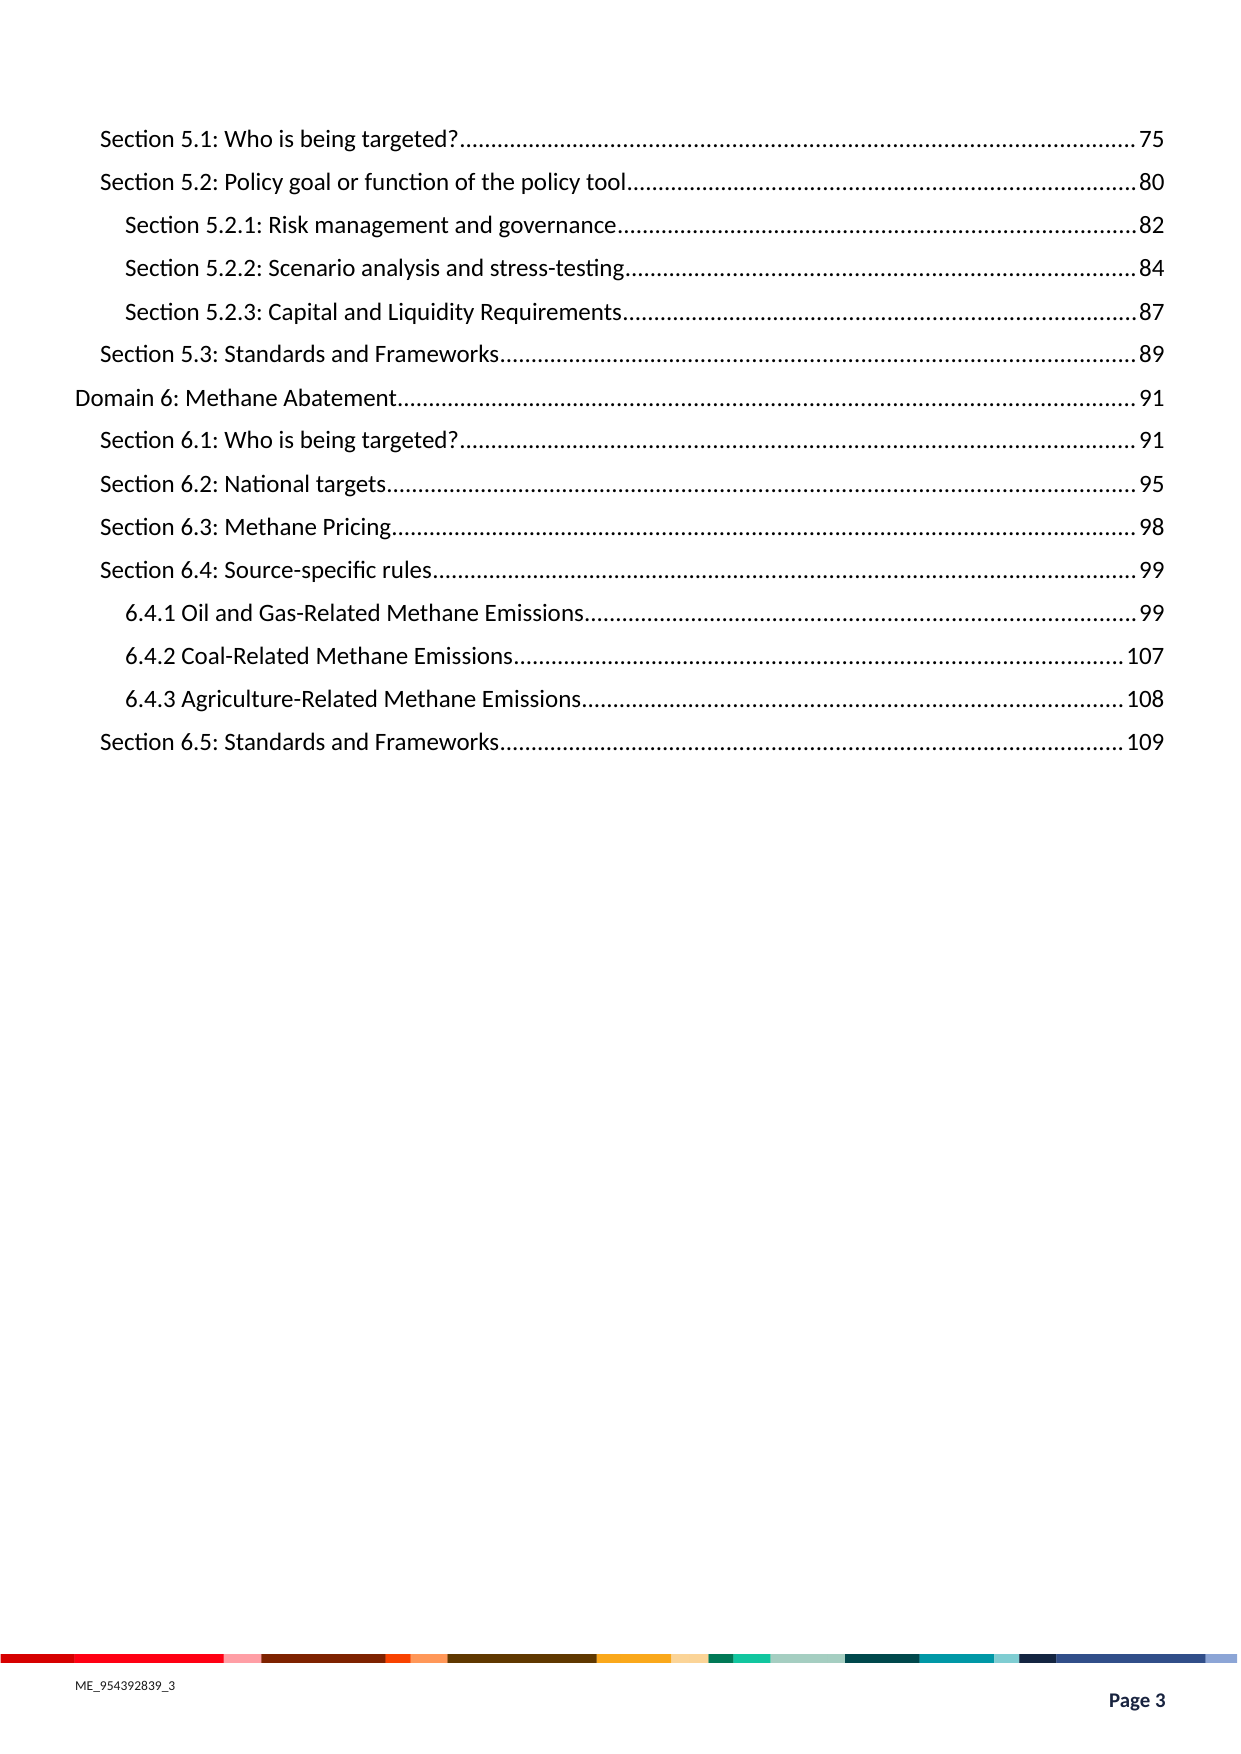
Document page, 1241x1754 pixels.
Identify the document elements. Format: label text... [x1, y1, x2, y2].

text Domain 6: Methane Abatement 91 [75, 382, 1165, 412]
text Section 5.2.1: Risk management and governance 82 [125, 209, 1165, 240]
text Section 5.2.2: Scenario analysis and stress-testing 84 [125, 253, 1165, 283]
text 6.4.3 Agriculture-Related Methane Emissions 108 [125, 683, 1165, 713]
text 6.4.1 Oil and Gas-Related Methane Emissions 99 [125, 597, 1165, 627]
text Section 5.1: Who is being targeted? 75 [100, 123, 1165, 154]
text Section 6.3: Methane Pricing 98 [100, 511, 1165, 541]
text Section 5.2: Policy goal or function of the policy tool 80 [100, 167, 1165, 197]
text Section 5.2.3: Capital and Liquidity Requirements 87 [125, 296, 1165, 326]
picture [0, 1654, 1236, 1663]
text Section 5.3: Standards and Frameworks 89 [100, 339, 1165, 369]
text Section 6.4: Source-specific rules 99 [100, 554, 1165, 584]
text Section 6.1: Who is being targeted? 91 [100, 425, 1165, 455]
text Section 6.5: Standards and Frameworks 109 [100, 726, 1165, 756]
text Section 6.2: National targets 95 [100, 468, 1165, 498]
text 6.4.2 Coal-Related Methane Emissions 107 [125, 640, 1165, 670]
